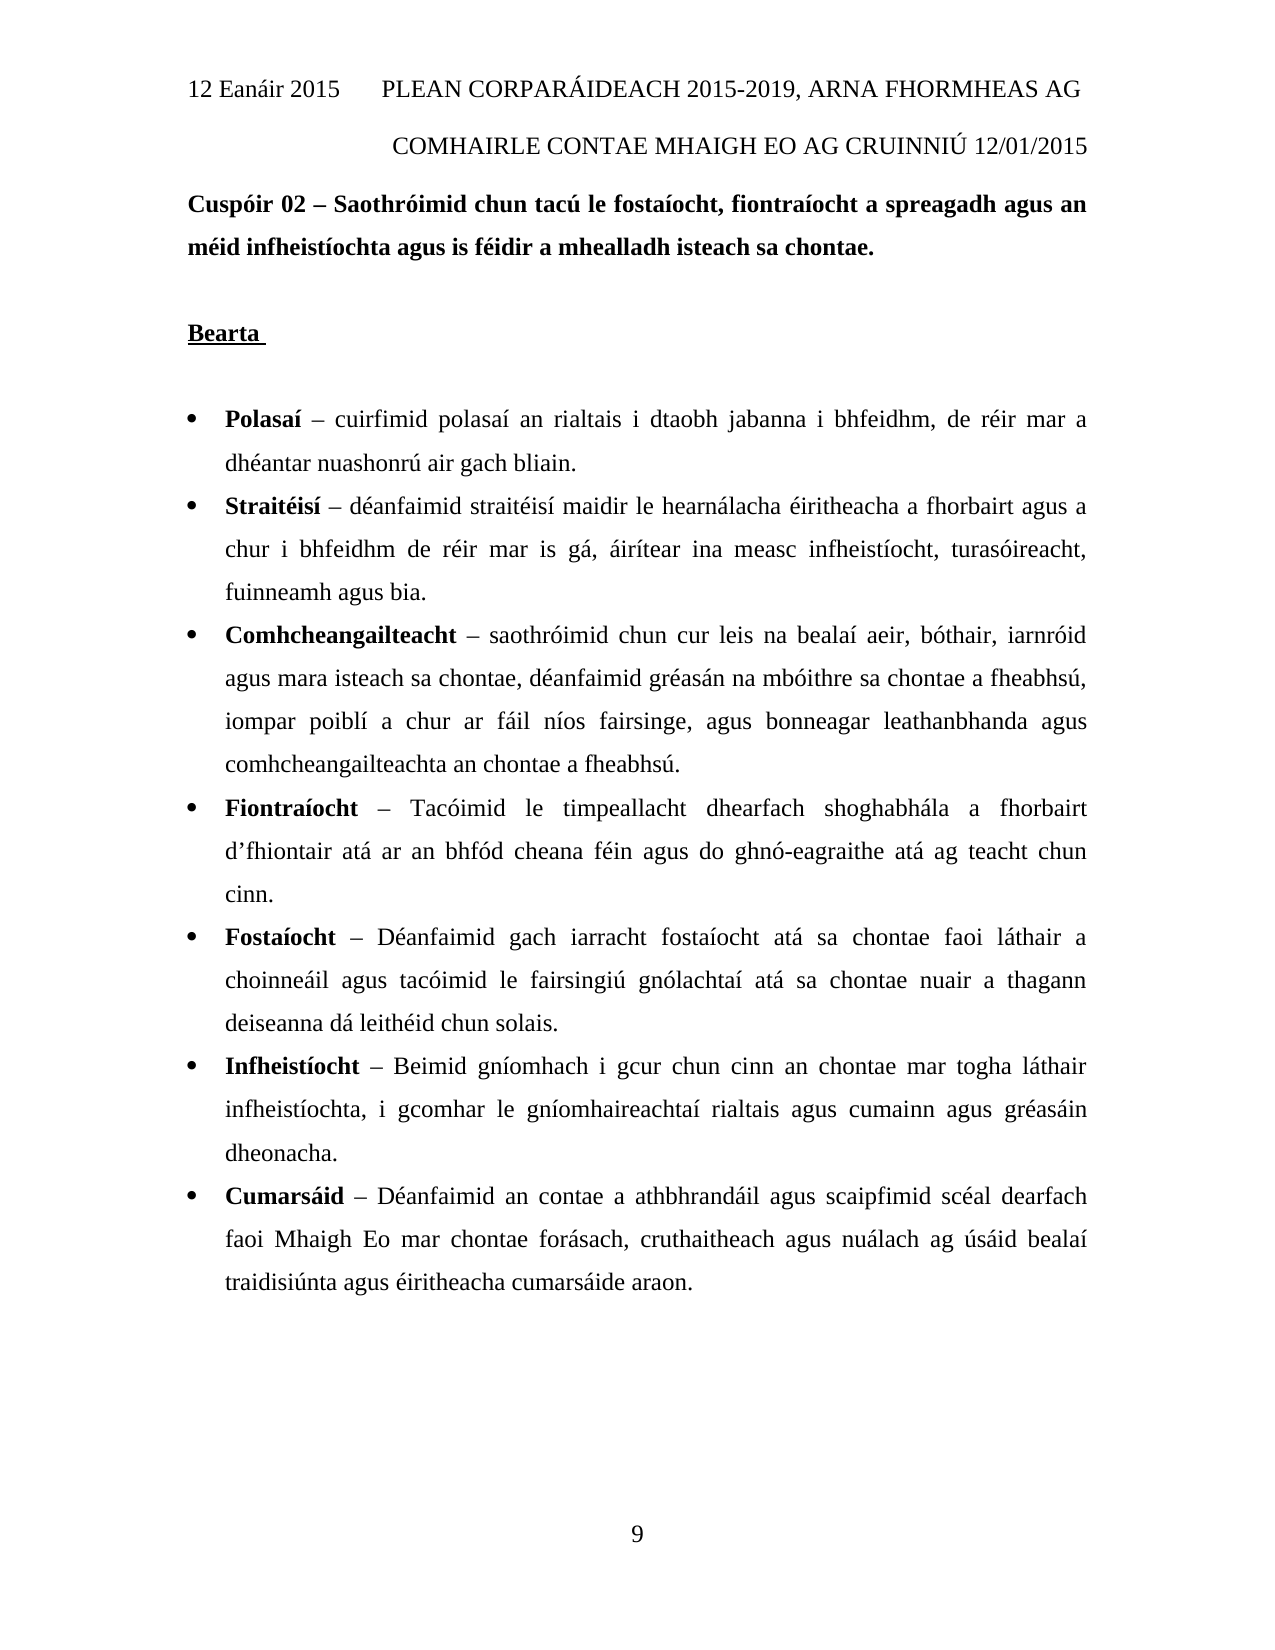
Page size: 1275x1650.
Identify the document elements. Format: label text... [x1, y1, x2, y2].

list Fostaíocht – Déanfaimid gach iarracht fostaíocht atá sa chontae faoi láthair a choinneáil agus tacóimid le fairsingiú gnólachtaí atá sa chontae nuair a thagann deiseanna dá leithéid chun solais. [187, 922, 1088, 1037]
list Infheistíocht – Beimid gníomhach i gcur chun cinn an chontae mar togha láthair infheistíochta, i gcomhar le gníomhaireachtaí rialtais agus cumainn agus gréasáin dheonacha. [187, 1051, 1088, 1166]
list Cumarsáid – Déanfaimid an contae a athbhrandáil agus scaipfimid scéal dearfach faoi Mhaigh Eo mar chontae forásach, cruthaitheach agus nuálach ag úsáid bealaí traidisiúnta agus éiritheacha cumarsáide araon. [187, 1181, 1088, 1296]
text Bearta [187, 318, 1088, 347]
list Comhcheangailteacht – saothróimid chun cur leis na bealaí aeir, bóthair, iarnróid agus mara isteach sa chontae, déanfaimid gréasán na mbóithre sa chontae a fheabhsú, iompar poiblí a chur ar fáil níos fairsinge, agus bonneagar leathanbhanda agus comhcheangailteachta an chontae a fheabhsú. [187, 620, 1088, 778]
list Fiontraíocht – Tacóimid le timpeallacht dhearfach shoghabhála a fhorbairt d’fhiontair atá ar an bhfód cheana féin agus do ghnó-eagraithe atá ag teacht chun cinn. [187, 793, 1088, 908]
list Polasaí – cuirfimid polasaí an rialtais i dtaobh jabanna i bhfeidhm, de réir mar a dhéantar nuashonrú air gach bliain. [187, 404, 1088, 476]
text Cuspóir 02 – Saothróimid chun tacú le fostaíocht, fiontraíocht a spreagadh agus an méid infheistíochta agus is féidir a mhealladh isteach sa chontae. [187, 189, 1088, 261]
list Straitéisí – déanfaimid straitéisí maidir le hearnálacha éiritheacha a fhorbairt agus a chur i bhfeidhm de réir mar is gá, áirítear ina measc infheistíocht, turasóireacht, fuinneamh agus bia. [187, 491, 1088, 606]
